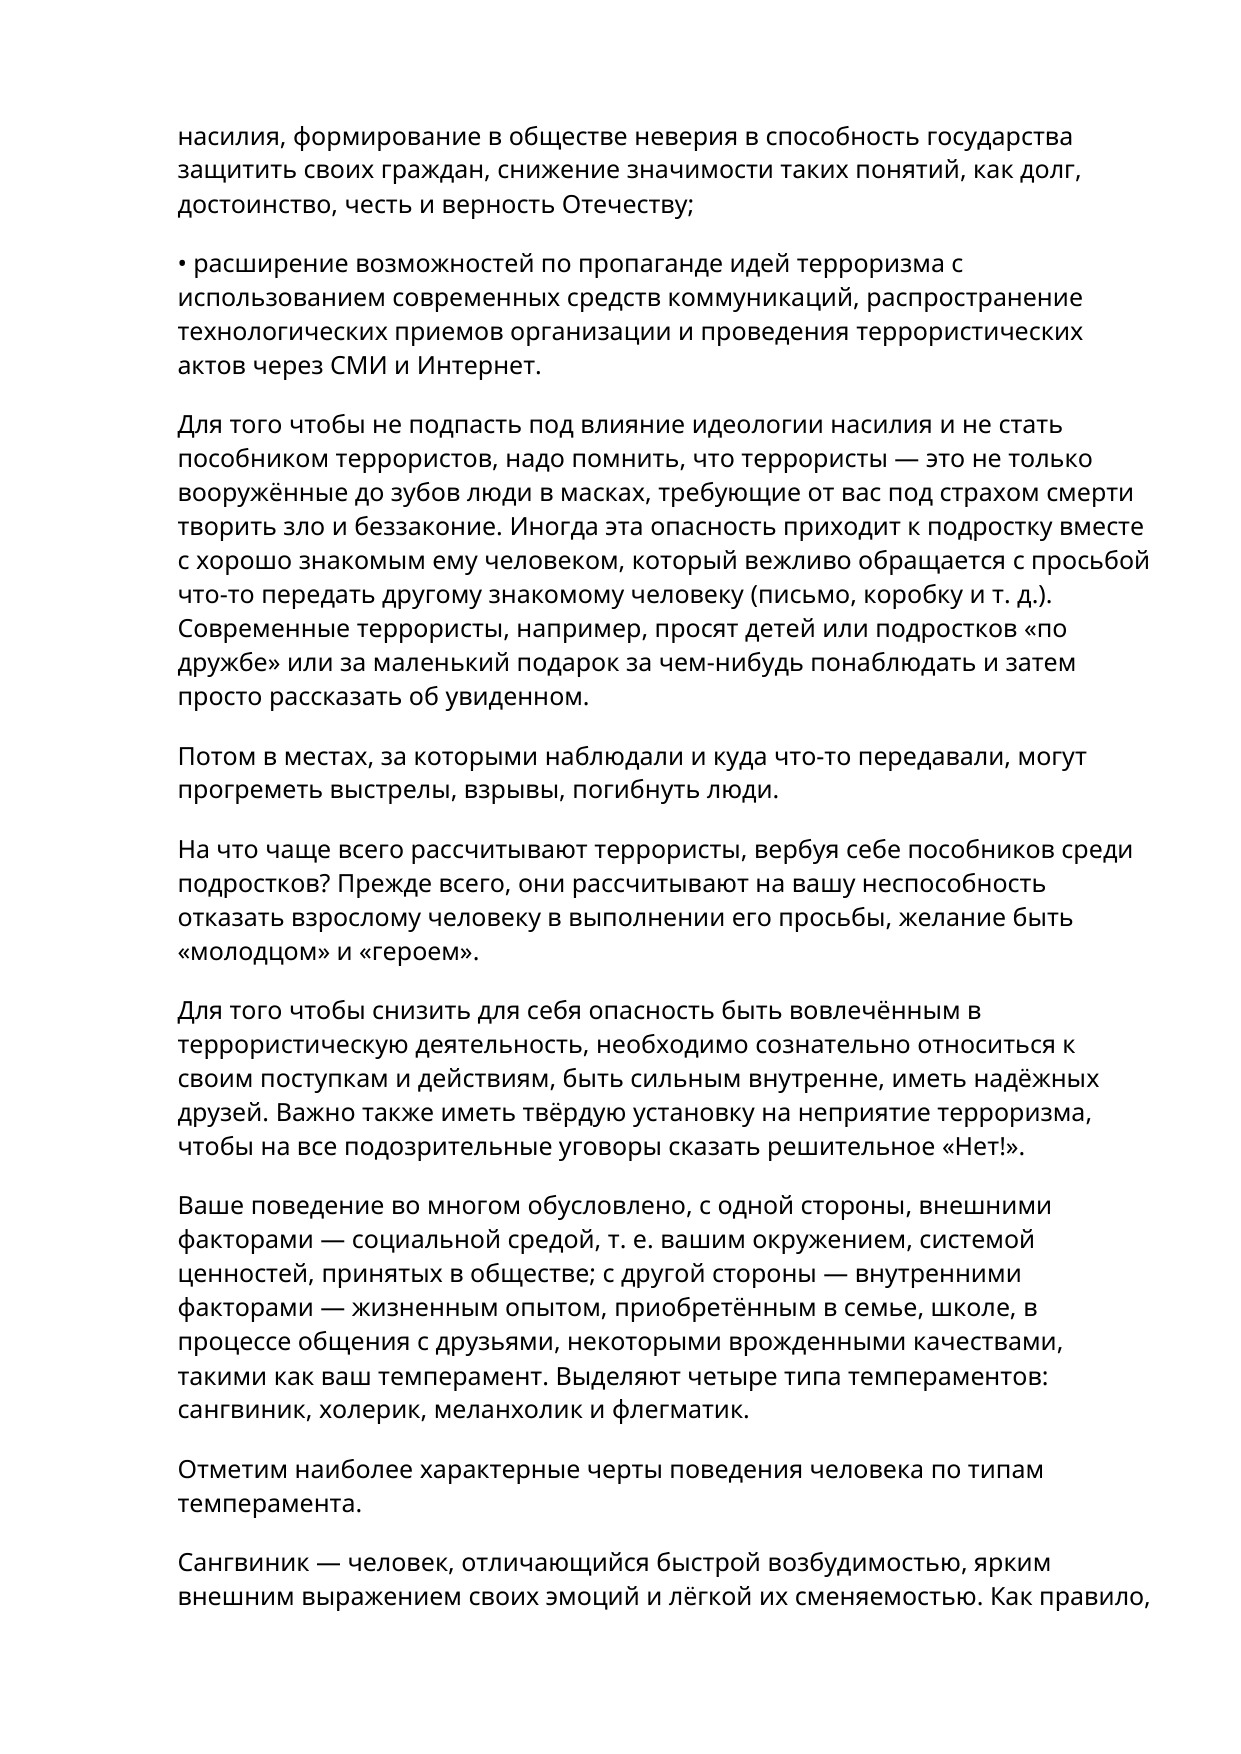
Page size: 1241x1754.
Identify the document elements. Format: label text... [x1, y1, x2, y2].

text Для того чтобы снизить для себя опасность быть вовлечённым в террористическую деятельность, необходимо сознательно относиться к своим поступкам и действиям, быть сильным внутренне, иметь надёжных друзей. Важно также иметь твёрдую установку на неприятие терроризма, чтобы на все подозрительные уговоры сказать решительное «Нет!». [177, 992, 1152, 1163]
text Потом в местах, за которыми наблюдали и куда что-то передавали, могут прогреметь выстрелы, взрывы, погибнуть люди. [177, 738, 1152, 806]
text На что чаще всего рассчитывают террористы, вербуя себе пособников среди подростков? Прежде всего, они рассчитывают на вашу неспособность отказать взрослому человеку в выполнении его просьбы, желание быть «молодцом» и «героем». [177, 831, 1152, 967]
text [177, 118, 1152, 220]
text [177, 1544, 1152, 1612]
text Для того чтобы не подпасть под влияние идеологии насилия и не стать пособником террористов, надо помнить, что террористы — это не только вооружённые до зубов люди в масках, требующие от вас под страхом смерти творить зло и беззаконие. Иногда эта опасность приходит к подростку вместе с хорошо знакомым ему человеком, который вежливо обращается с просьбой что-то передать другому знакомому человеку (письмо, коробку и т. д.). Современные террористы, например, просят детей или подростков «по дружбе» или за маленький подарок за чем-нибудь понаблюдать и затем просто рассказать об увиденном. [177, 407, 1152, 713]
text • расширение возможностей по пропаганде идей терроризма с использованием современных средств коммуникаций, распространение технологических приемов организации и проведения террористических актов через СМИ и Интернет. [177, 245, 1152, 382]
text Отметим наиболее характерные черты поведения человека по типам темперамента. [177, 1451, 1152, 1519]
text Ваше поведение во многом обусловлено, с одной стороны, внешними факторами — социальной средой, т. е. вашим окружением, системой ценностей, принятых в обществе; с другой стороны — внутренними факторами — жизненным опытом, приобретённым в семье, школе, в процессе общения с друзьями, некоторыми врожденными качествами, такими как ваш темперамент. Выделяют четыре типа темпераментов: сангвиник, холерик, меланхолик и флегматик. [177, 1188, 1152, 1426]
